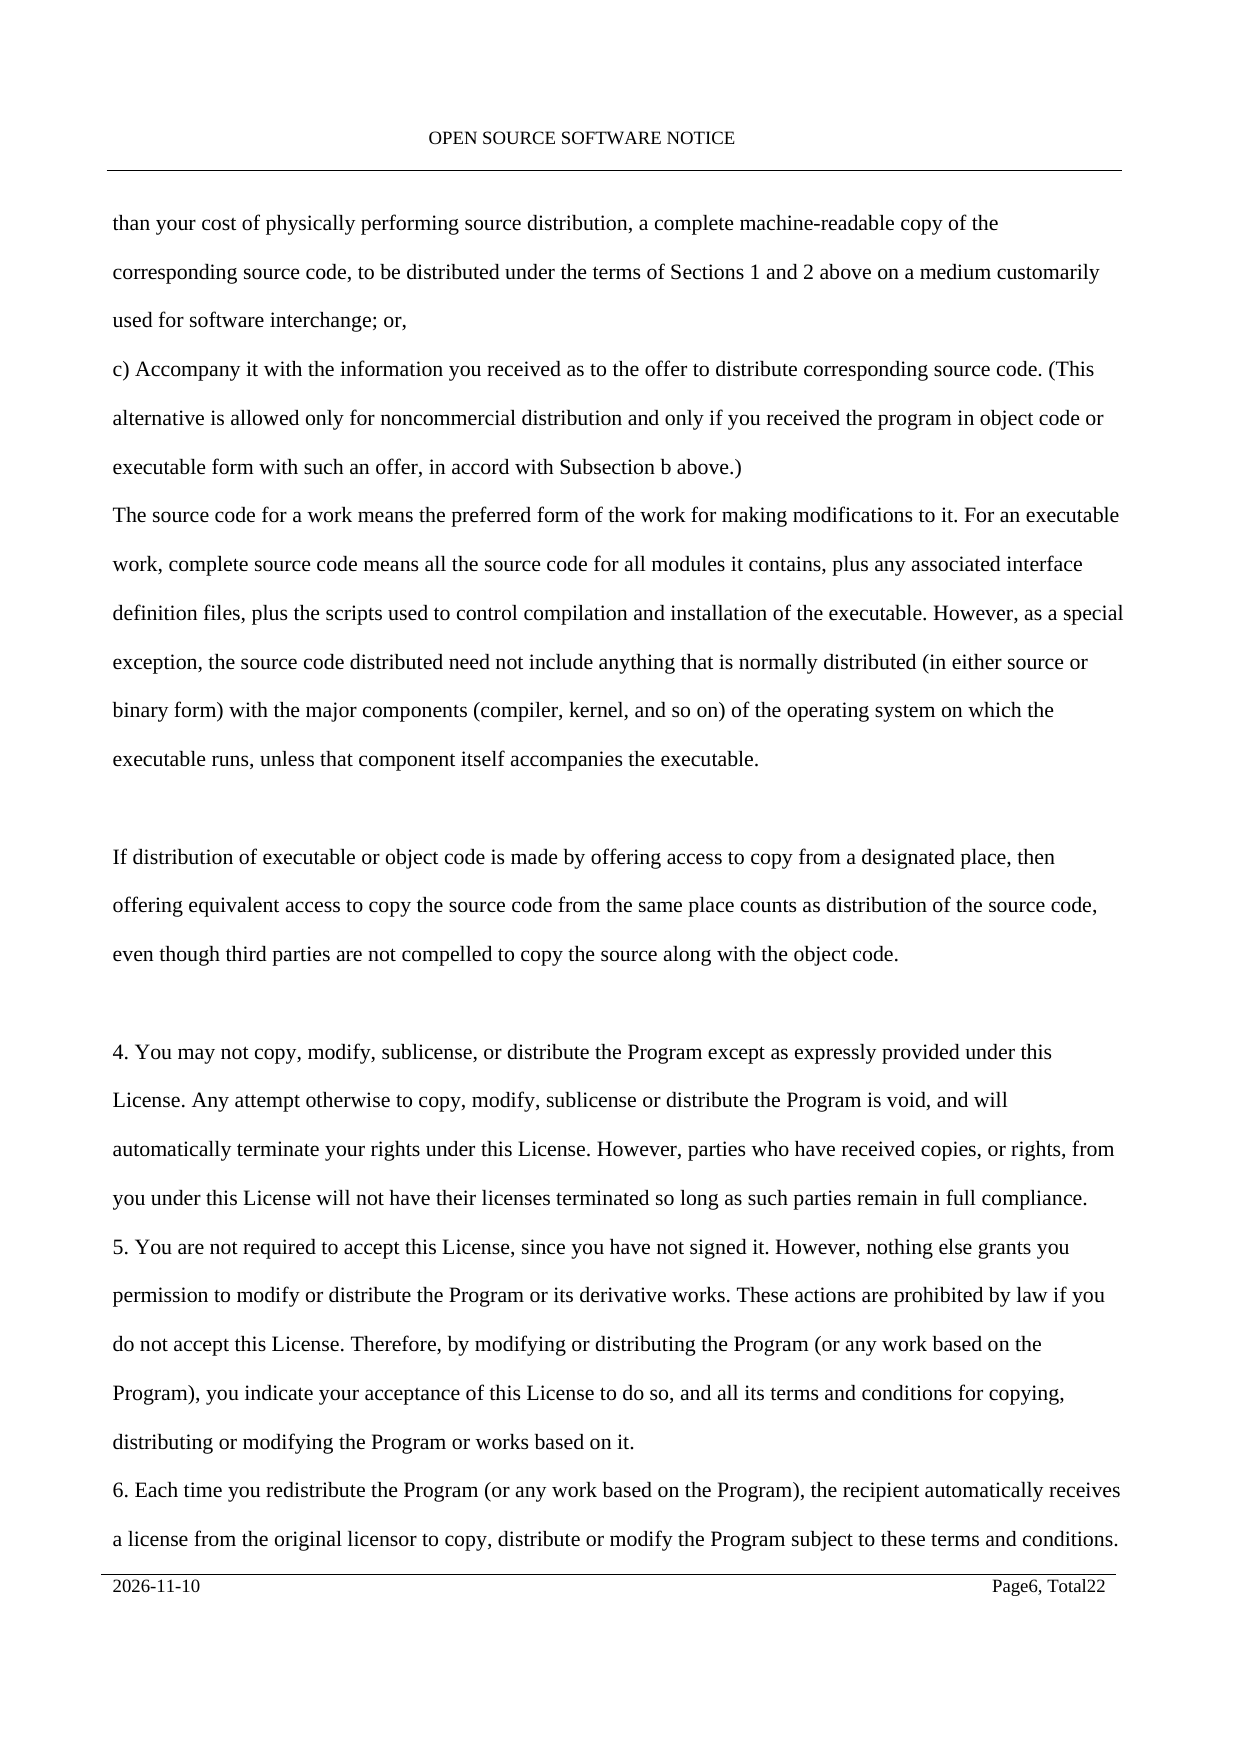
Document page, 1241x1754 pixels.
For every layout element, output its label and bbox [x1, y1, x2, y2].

text [112, 206, 1128, 1555]
